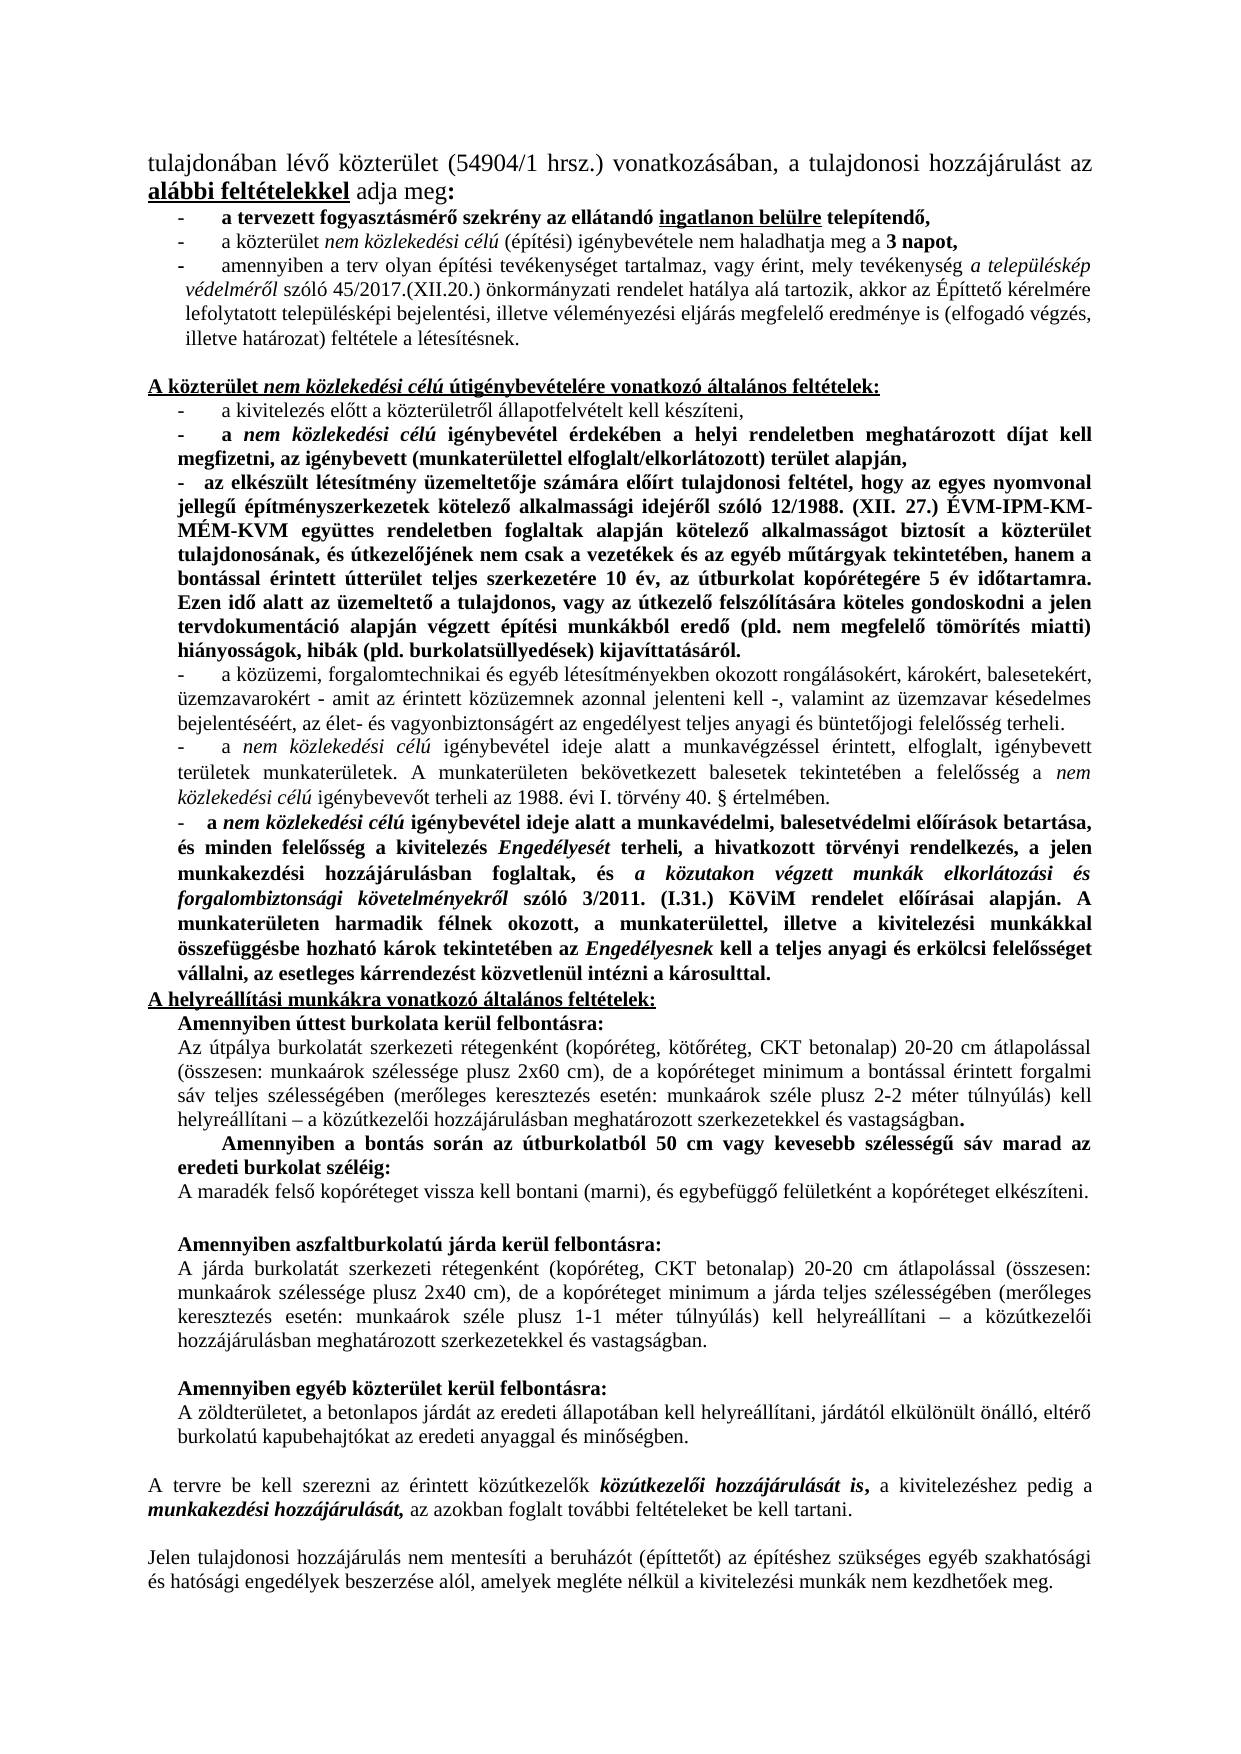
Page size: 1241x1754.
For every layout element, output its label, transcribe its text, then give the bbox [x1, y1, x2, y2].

list a nem közlekedési célú igénybevétel ideje alatt a munkavédelmi, balesetvédelmi előírások betartása, és minden felelősség a kivitelezés Engedélyesét terheli, a hivatkozott törvényi rendelkezés, a jelen munkakezdési hozzájárulásban foglaltak, és a közutakon végzett munkák elkorlátozási és forgalombiztonsági követelményekről szóló 3/2011. (I.31.) KöViM rendelet előírásai alapján. A munkaterületen harmadik félnek okozott, a munkaterülettel, illetve a kivitelezési munkákkal összefüggésbe hozható károk tekintetében az Engedélyesnek kell a teljes anyagi és erkölcsi felelősséget vállalni, az esetleges kárrendezést közvetlenül intézni a károsulttal. [177, 810, 1093, 985]
list a tervezett fogyasztásmérő szekrény az ellátandó ingatlanon belülre telepítendő, [177, 205, 1093, 229]
text Jelen tulajdonosi hozzájárulás nem mentesíti a beruházót (építtetőt) az építéshez szükséges egyéb szakhatósági és hatósági engedélyek beszerzése alól, amelyek megléte nélkül a kivitelezési munkák nem kezdhetőek meg. [148, 1545, 1093, 1593]
list a közüzemi, forgalomtechnikai és egyéb létesítményekben okozott rongálásokért, károkért, balesetekért, üzemzavarokért - amit az érintett közüzemnek azonnal jelenteni kell -, valamint az üzemzavar késedelmes bejelentéséért, az élet- és vagyonbiztonságért az engedélyest teljes anyagi és büntetőjogi felelősség terheli. [177, 662, 1093, 734]
text A maradék felső kopóréteget vissza kell bontani (marni), és egybefüggő felületként a kopóréteget elkészíteni. [177, 1179, 1093, 1203]
list a nem közlekedési célú igénybevétel érdekében a helyi rendeletben meghatározott díjat kell megfizetni, az igénybevett (munkaterülettel elfoglalt/elkorlátozott) terület alapján, [177, 422, 1093, 470]
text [148, 148, 1093, 205]
text Amennyiben a bontás során az útburkolatból 50 cm vagy kevesebb szélességű sáv marad az eredeti burkolat széléig: [177, 1131, 1093, 1179]
text A tervre be kell szerezni az érintett közútkezelők közútkezelői hozzájárulását is, a kivitelezéshez pedig a munkakezdési hozzájárulását, az azokban foglalt további feltételeket be kell tartani. [148, 1472, 1093, 1521]
text Amennyiben aszfaltburkolatú járda kerül felbontásra: [177, 1232, 1093, 1256]
list a kivitelezés előtt a közterületről állapotfelvételt kell készíteni, [177, 398, 1093, 422]
text A zöldterületet, a betonlapos járdát az eredeti állapotában kell helyreállítani, járdától elkülönült önálló, eltérő burkolatú kapubehajtókat az eredeti anyaggal és minőségben. [177, 1400, 1093, 1448]
list a közterület nem közlekedési célú (építési) igénybevétele nem haladhatja meg a 3 napot, [177, 229, 1093, 253]
list a nem közlekedési célú igénybevétel ideje alatt a munkavégzéssel érintett, elfoglalt, igénybevett területek munkaterületek. A munkaterületen bekövetkezett balesetek tekintetében a felelősség a nem közlekedési célú igénybevevőt terheli az 1988. évi I. törvény 40. § értelmében. [177, 734, 1093, 809]
list az elkészült létesítmény üzemeltetője számára előírt tulajdonosi feltétel, hogy az egyes nyomvonal jellegű építményszerkezetek kötelező alkalmassági idejéről szóló 12/1988. (XII. 27.) ÉVM-IPM-KM-MÉM-KVM együttes rendeletben foglaltak alapján kötelező alkalmasságot biztosít a közterület tulajdonosának, és útkezelőjének nem csak a vezetékek és az egyéb műtárgyak tekintetében, hanem a bontással érintett útterület teljes szerkezetére 10 év, az útburkolat kopórétegére 5 év időtartamra. Ezen idő alatt az üzemeltető a tulajdonos, vagy az útkezelő felszólítására köteles gondoskodni a jelen tervdokumentáció alapján végzett építési munkákból eredő (pld. nem megfelelő tömörítés miatti) hiányosságok, hibák (pld. burkolatsüllyedések) kijavíttatásáról. [177, 470, 1093, 662]
text A közterület nem közlekedési célú útigénybevételére vonatkozó általános feltételek: [148, 373, 1093, 398]
text Az útpálya burkolatát szerkezeti rétegenként (kopóréteg, kötőréteg, CKT betonalap) 20-20 cm átlapolással (összesen: munkaárok szélessége plusz 2x60 cm), de a kopóréteget minimum a bontással érintett forgalmi sáv teljes szélességében (merőleges keresztezés esetén: munkaárok széle plusz 2-2 méter túlnyúlás) kell helyreállítani – a közútkezelői hozzájárulásban meghatározott szerkezetekkel és vastagságban. [177, 1035, 1093, 1131]
text A járda burkolatát szerkezeti rétegenként (kopóréteg, CKT betonalap) 20-20 cm átlapolással (összesen: munkaárok szélessége plusz 2x40 cm), de a kopóréteget minimum a járda teljes szélességében (merőleges keresztezés esetén: munkaárok széle plusz 1-1 méter túlnyúlás) kell helyreállítani – a közútkezelői hozzájárulásban meghatározott szerkezetekkel és vastagságban. [177, 1256, 1093, 1352]
text Amennyiben úttest burkolata kerül felbontásra: [177, 1011, 1093, 1035]
text Amennyiben egyéb közterület kerül felbontásra: [177, 1376, 1093, 1400]
text A helyreállítási munkákra vonatkozó általános feltételek: [148, 987, 1093, 1011]
list amennyiben a terv olyan építési tevékenységet tartalmaz, vagy érint, mely tevékenység a településkép védelméről szóló 45/2017.(XII.20.) önkormányzati rendelet hatálya alá tartozik, akkor az Építtető kérelmére lefolytatott településképi bejelentési, illetve véleményezési eljárás megfelelő eredménye is (elfogadó végzés, illetve határozat) feltétele a létesítésnek. [177, 253, 1093, 349]
